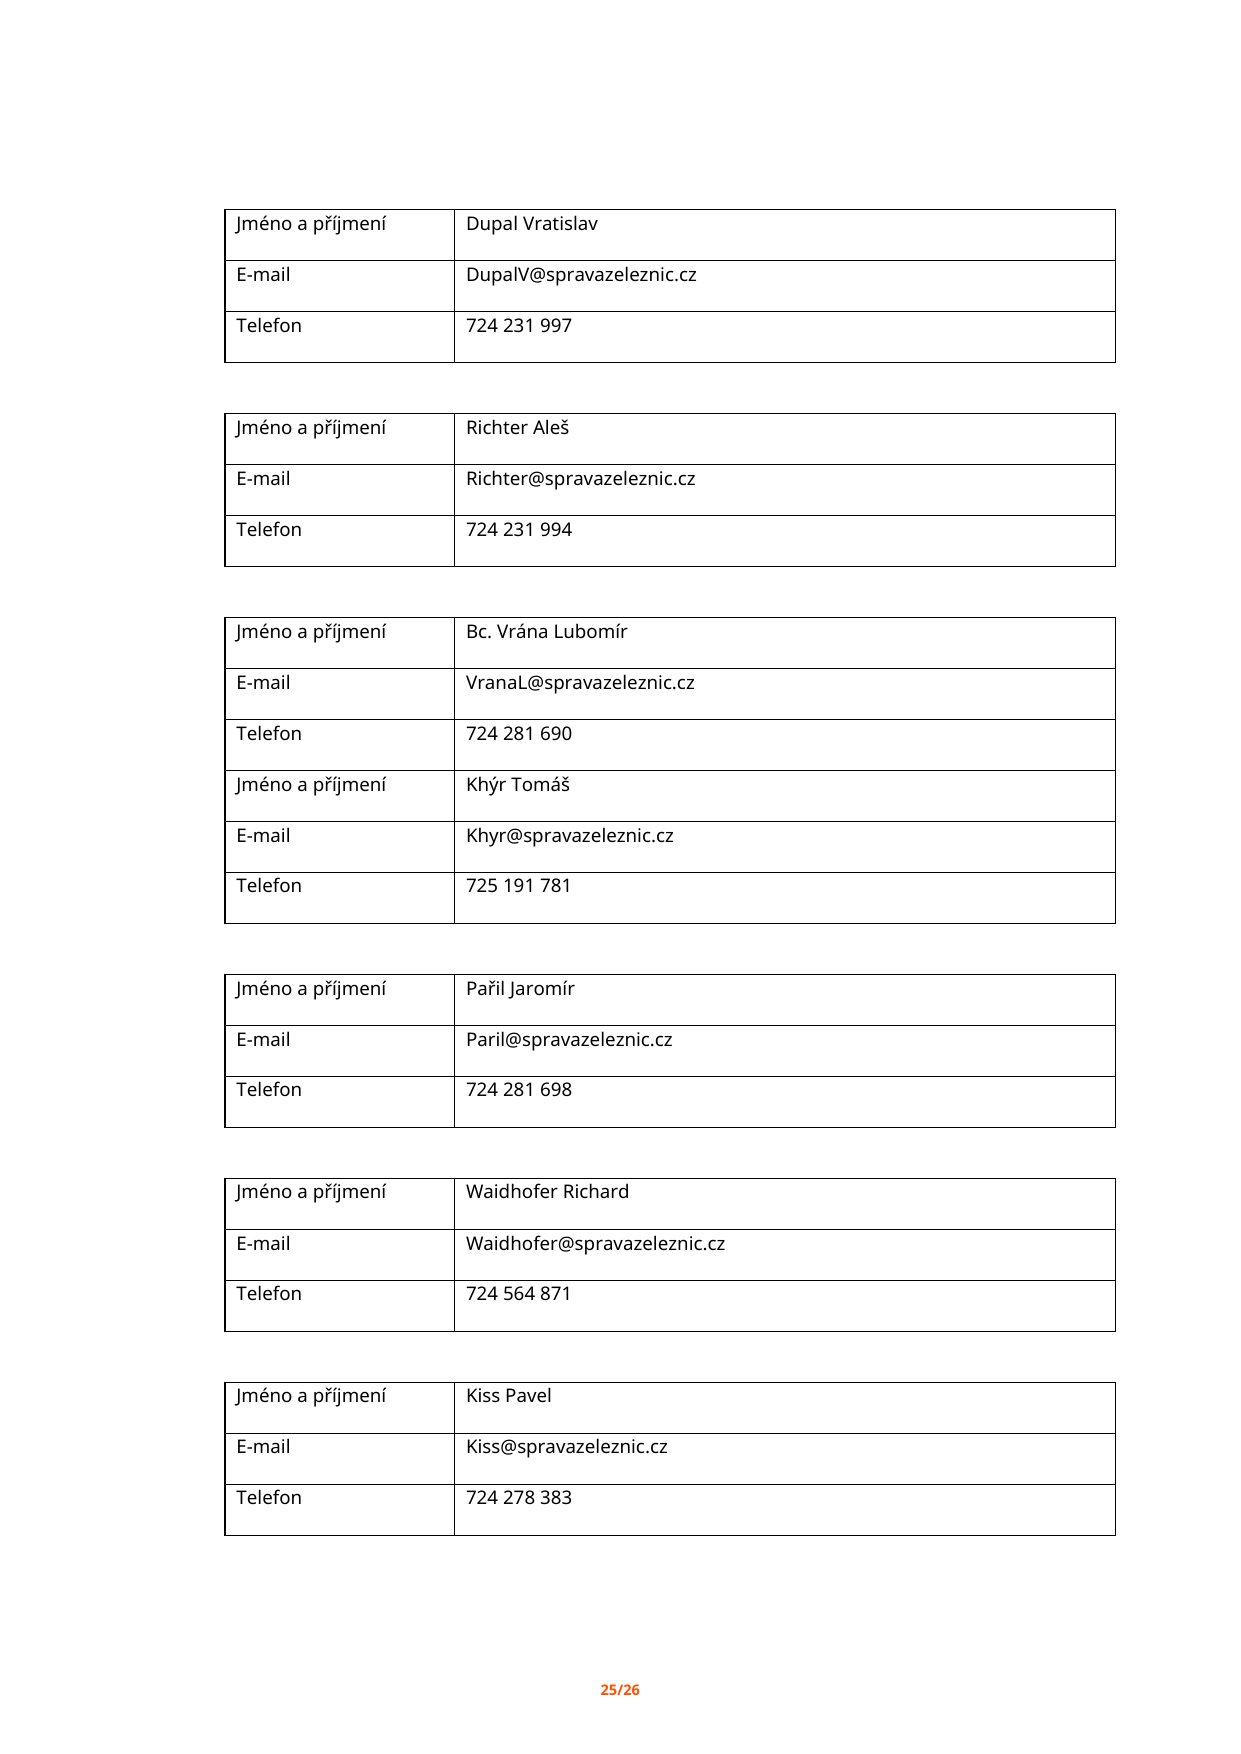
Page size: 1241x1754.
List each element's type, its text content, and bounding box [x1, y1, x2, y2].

table_cell E-mail [226, 1434, 454, 1484]
table_cell Telefon [226, 720, 454, 770]
table_cell 724 281 698 [455, 1077, 1115, 1127]
table_cell 724 231 994 [455, 516, 1115, 566]
table_cell Khyr@spravazeleznic.cz [455, 822, 1115, 872]
table_cell Kiss@spravazeleznic.cz [455, 1434, 1115, 1484]
table_cell E-mail [226, 1230, 454, 1280]
table_cell E-mail [226, 669, 454, 719]
table_cell Khýr Tomáš [455, 771, 1115, 821]
table_cell Richter@spravazeleznic.cz [455, 465, 1115, 515]
table_header Jméno a příjmení [226, 1383, 454, 1433]
table_cell VranaL@spravazeleznic.cz [455, 669, 1115, 719]
table_cell E-mail [226, 1026, 454, 1076]
table_cell 724 231 997 [455, 312, 1115, 362]
table_cell E-mail [226, 261, 454, 311]
table_cell Telefon [226, 873, 454, 923]
table_header Richter Aleš [455, 414, 1115, 464]
table_header Bc. Vrána Lubomír [455, 618, 1115, 668]
table_header Jméno a příjmení [226, 618, 454, 668]
table_header Kiss Pavel [455, 1383, 1115, 1433]
table_cell Jméno a příjmení [226, 771, 454, 821]
table_header Waidhofer Richard [455, 1179, 1115, 1229]
table_header Jméno a příjmení [226, 975, 454, 1025]
table_cell 724 564 871 [455, 1281, 1115, 1331]
table_cell E-mail [226, 465, 454, 515]
table_header Jméno a příjmení [226, 1179, 454, 1229]
table_cell 724 278 383 [455, 1485, 1115, 1534]
table_cell DupalV@spravazeleznic.cz [455, 261, 1115, 311]
table_cell 725 191 781 [455, 873, 1115, 923]
table_header Jméno a příjmení [226, 210, 454, 260]
table_header Dupal Vratislav [455, 210, 1115, 260]
table_header Jméno a příjmení [226, 414, 454, 464]
table_cell Telefon [226, 312, 454, 362]
table_cell Waidhofer@spravazeleznic.cz [455, 1230, 1115, 1280]
table_cell Telefon [226, 1281, 454, 1331]
table_header Pařil Jaromír [455, 975, 1115, 1025]
table_cell E-mail [226, 822, 454, 872]
table_cell 724 281 690 [455, 720, 1115, 770]
table_cell Paril@spravazeleznic.cz [455, 1026, 1115, 1076]
table_cell Telefon [226, 1485, 454, 1534]
table_cell Telefon [226, 516, 454, 566]
table_cell Telefon [226, 1077, 454, 1127]
